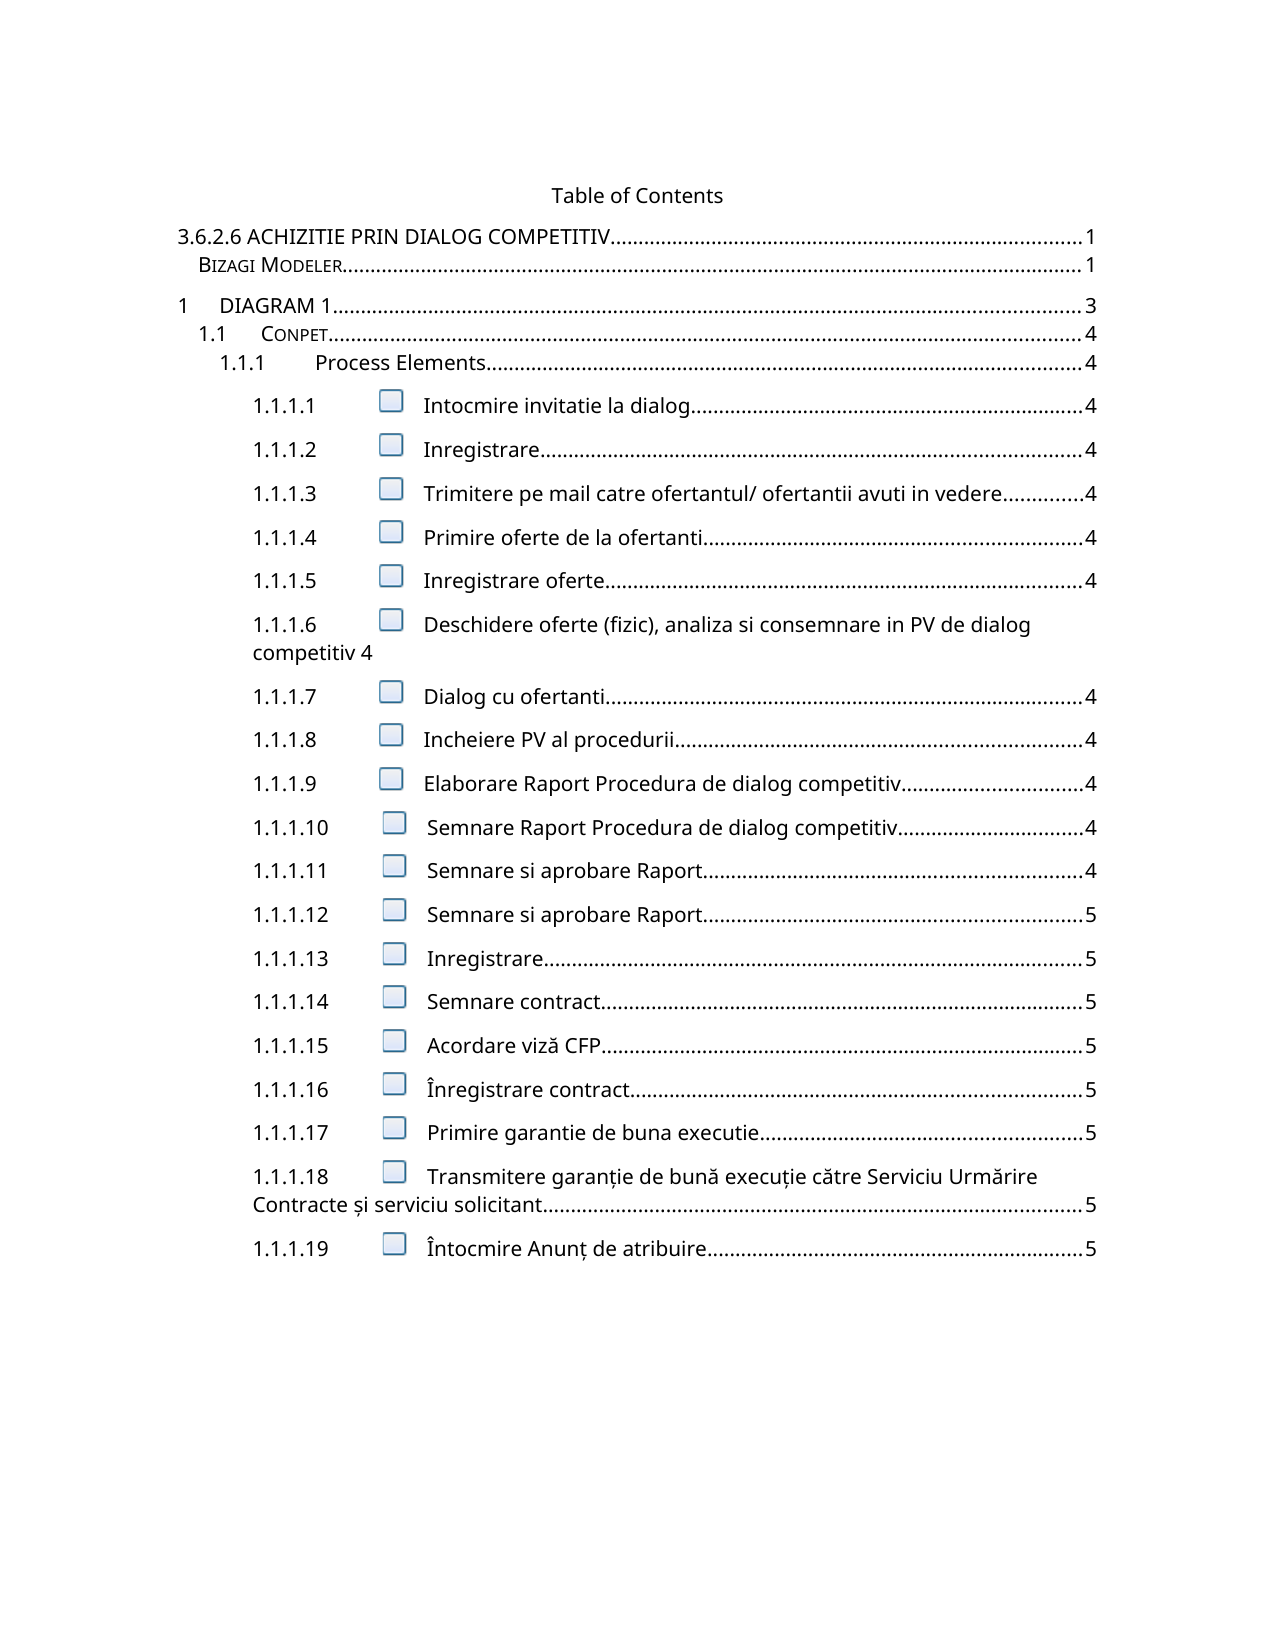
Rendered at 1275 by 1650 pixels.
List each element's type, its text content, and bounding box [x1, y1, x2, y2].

picture [379, 388, 405, 414]
text 1.1.1.19 Întocmire Anunț de atribuire 5 [252, 1231, 1098, 1263]
text 3.6.2.6 Achizitie prin dialog competitiv 1 [177, 222, 1098, 250]
text 1.1.1.18 Transmitere garanție de bună execuție către Serviciu Urmărire Contracte și serviciu solicitant 5 [252, 1159, 1098, 1219]
picture [382, 1072, 408, 1097]
picture [382, 1159, 408, 1185]
text 1.1.1.7 Dialog cu ofertanti 4 [252, 679, 1098, 710]
picture [382, 984, 408, 1010]
text 1.1.1.4 Primire oferte de la ofertanti 4 [252, 520, 1098, 551]
picture [379, 722, 405, 748]
picture [379, 432, 405, 458]
text 1.1.1.14 Semnare contract 5 [252, 985, 1098, 1016]
text 1.1.1.16 Înregistrare contract 5 [252, 1072, 1098, 1103]
text 1.1.1.15 Acordare viză CFP 5 [252, 1028, 1098, 1059]
picture [382, 941, 408, 967]
picture [382, 1115, 408, 1141]
text 1.1 Conpet 4 [198, 319, 1098, 348]
text Bizagi Modeler 1 [198, 250, 1098, 279]
text 1.1.1.3 Trimitere pe mail catre ofertantul/ ofertantii avuti in vedere 4 [252, 476, 1098, 507]
picture [379, 520, 405, 545]
text 1 Diagram 1 3 [177, 291, 1098, 319]
picture [382, 1231, 408, 1257]
picture [382, 853, 408, 879]
picture [379, 766, 405, 792]
text 1.1.1.11 Semnare si aprobare Raport 4 [252, 854, 1098, 885]
text 1.1.1.2 Inregistrare 4 [252, 433, 1098, 464]
text 1.1.1.10 Semnare Raport Procedura de dialog competitiv 4 [252, 810, 1098, 841]
text 1.1.1.8 Incheiere PV al procedurii 4 [252, 723, 1098, 754]
text 1.1.1.6 Deschidere oferte (fizic), analiza si consemnare in PV de dialog competitiv 4 [252, 607, 1098, 667]
text 1.1.1.1 Intocmire invitatie la dialog 4 [252, 389, 1098, 420]
picture [379, 476, 405, 502]
picture [379, 607, 405, 633]
picture [379, 679, 405, 705]
text 1.1.1.17 Primire garantie de buna executie 5 [252, 1116, 1098, 1147]
text 1.1.1.13 Inregistrare 5 [252, 941, 1098, 972]
text 1.1.1.5 Inregistrare oferte 4 [252, 563, 1098, 595]
picture [382, 897, 408, 923]
text 1.1.1.9 Elaborare Raport Procedura de dialog competitiv 4 [252, 767, 1098, 798]
text 1.1.1 Process Elements 4 [219, 348, 1098, 376]
text 1.1.1.12 Semnare si aprobare Raport 5 [252, 897, 1098, 929]
picture [382, 1028, 408, 1054]
text Table of Contents [177, 181, 1098, 209]
picture [379, 563, 405, 589]
picture [382, 810, 408, 836]
